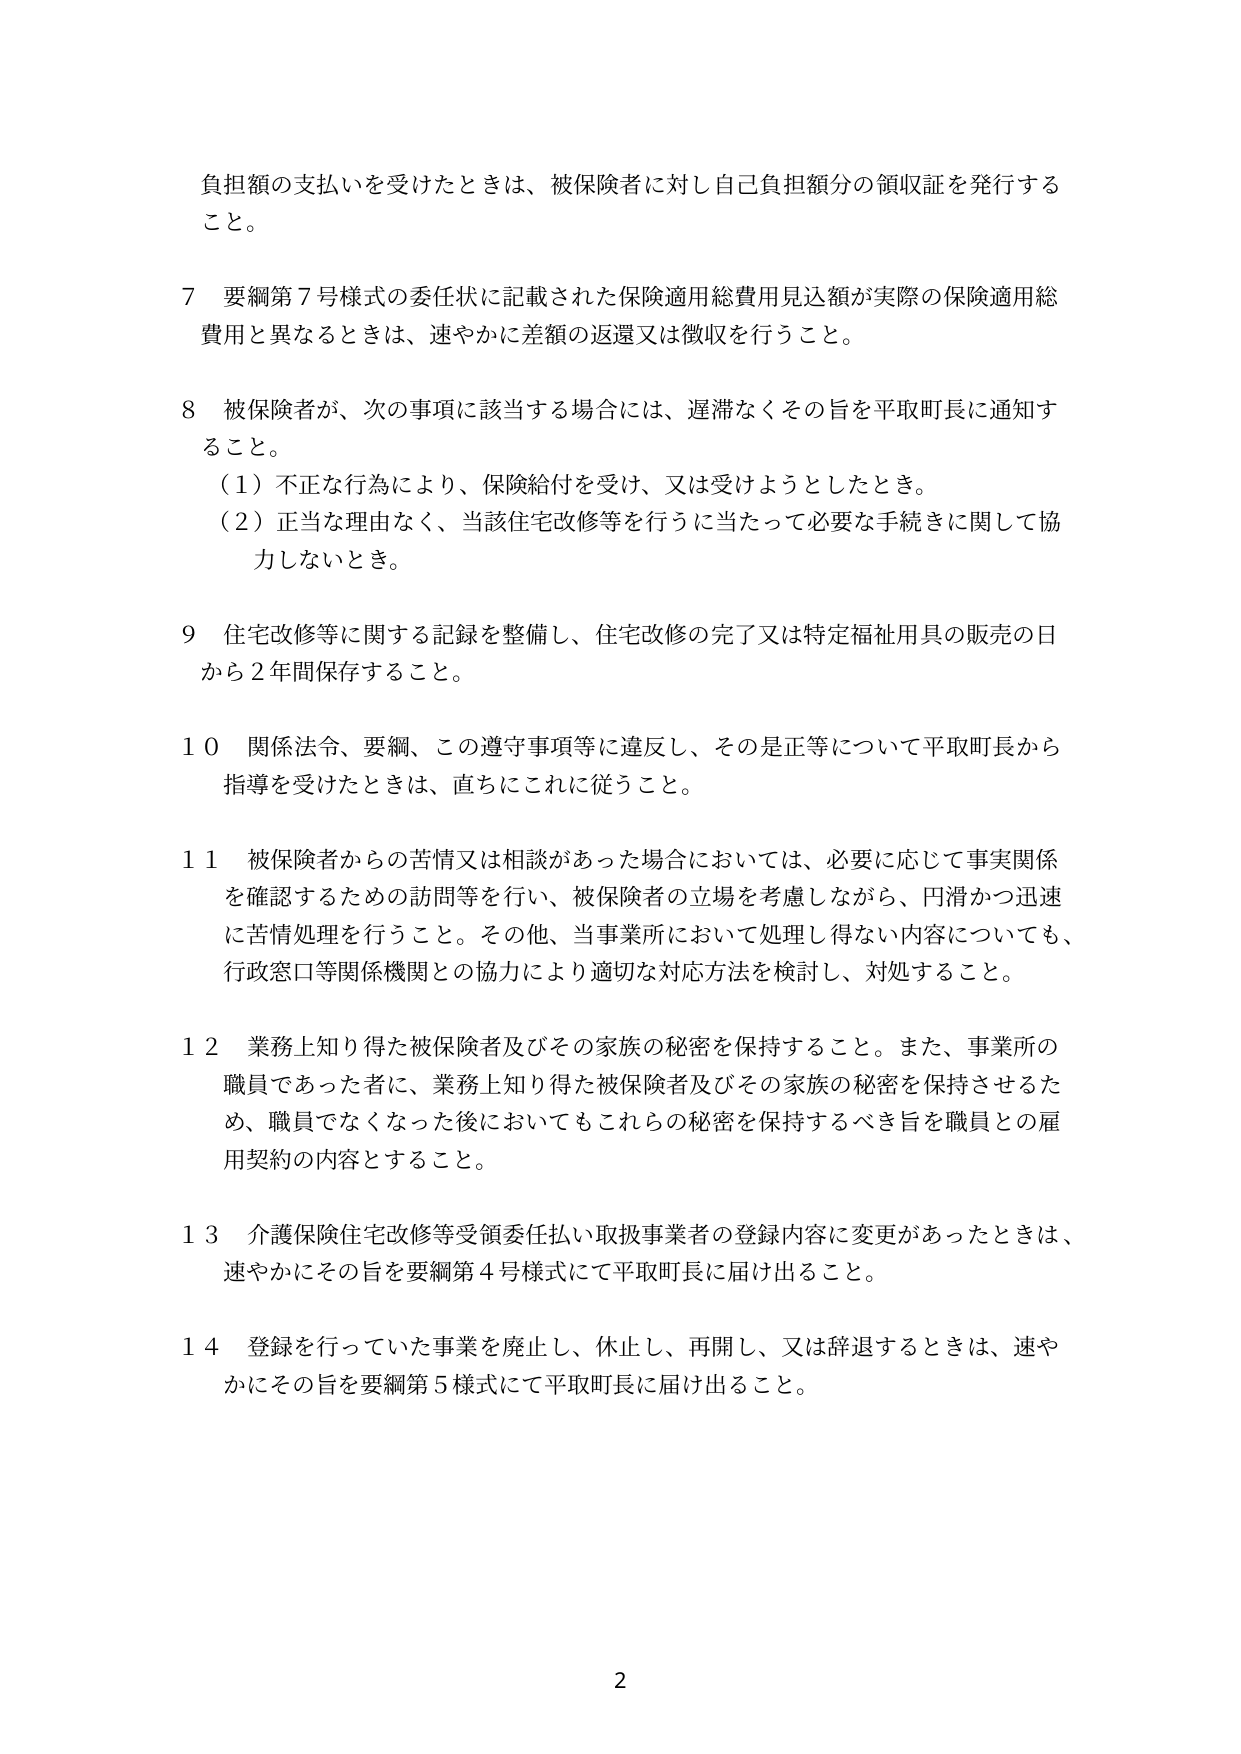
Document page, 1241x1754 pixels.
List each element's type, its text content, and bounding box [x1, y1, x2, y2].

text １３ 介護保険住宅改修等受領委任払い取扱事業者の登録内容に変更があったときは、速やかにその旨を要綱第４号様式にて平取町長に届け出ること。 [177, 1214, 1063, 1289]
text ７ 要綱第７号様式の委任状に記載された保険適用総費用見込額が実際の保険適用総費用と異なるときは、速やかに差額の返還又は徴収を行うこと。 [177, 277, 1063, 352]
text ８ 被保険者が、次の事項に該当する場合には、遅滞なくその旨を平取町長に通知すること。 [177, 389, 1063, 464]
text １２ 業務上知り得た被保険者及びその家族の秘密を保持すること。また、事業所の職員であった者に、業務上知り得た被保険者及びその家族の秘密を保持させるため、職員でなくなった後においてもこれらの秘密を保持するべき旨を職員との雇用契約の内容とすること。 [177, 1027, 1063, 1177]
text （１）不正な行為により、保険給付を受け、又は受けようとしたとき。 [200, 464, 1063, 502]
text １１ 被保険者からの苦情又は相談があった場合においては、必要に応じて事実関係を確認するための訪問等を行い、被保険者の立場を考慮しながら、円滑かつ迅速に苦情処理を行うこと。その他、当事業所において処理し得ない内容についても、行政窓口等関係機関との協力により適切な対応方法を検討し、対処すること。 [177, 839, 1063, 989]
text １４ 登録を行っていた事業を廃止し、休止し、再開し、又は辞退するときは、速やかにその旨を要綱第５様式にて平取町長に届け出ること。 [177, 1327, 1063, 1402]
text ９ 住宅改修等に関する記録を整備し、住宅改修の完了又は特定福祉用具の販売の日から２年間保存すること。 [177, 614, 1063, 689]
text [177, 164, 1063, 239]
text （２）正当な理由なく、当該住宅改修等を行うに当たって必要な手続きに関して協力しないとき。 [207, 502, 1063, 577]
text １０ 関係法令、要綱、この遵守事項等に違反し、その是正等について平取町長から指導を受けたときは、直ちにこれに従うこと。 [177, 727, 1063, 802]
